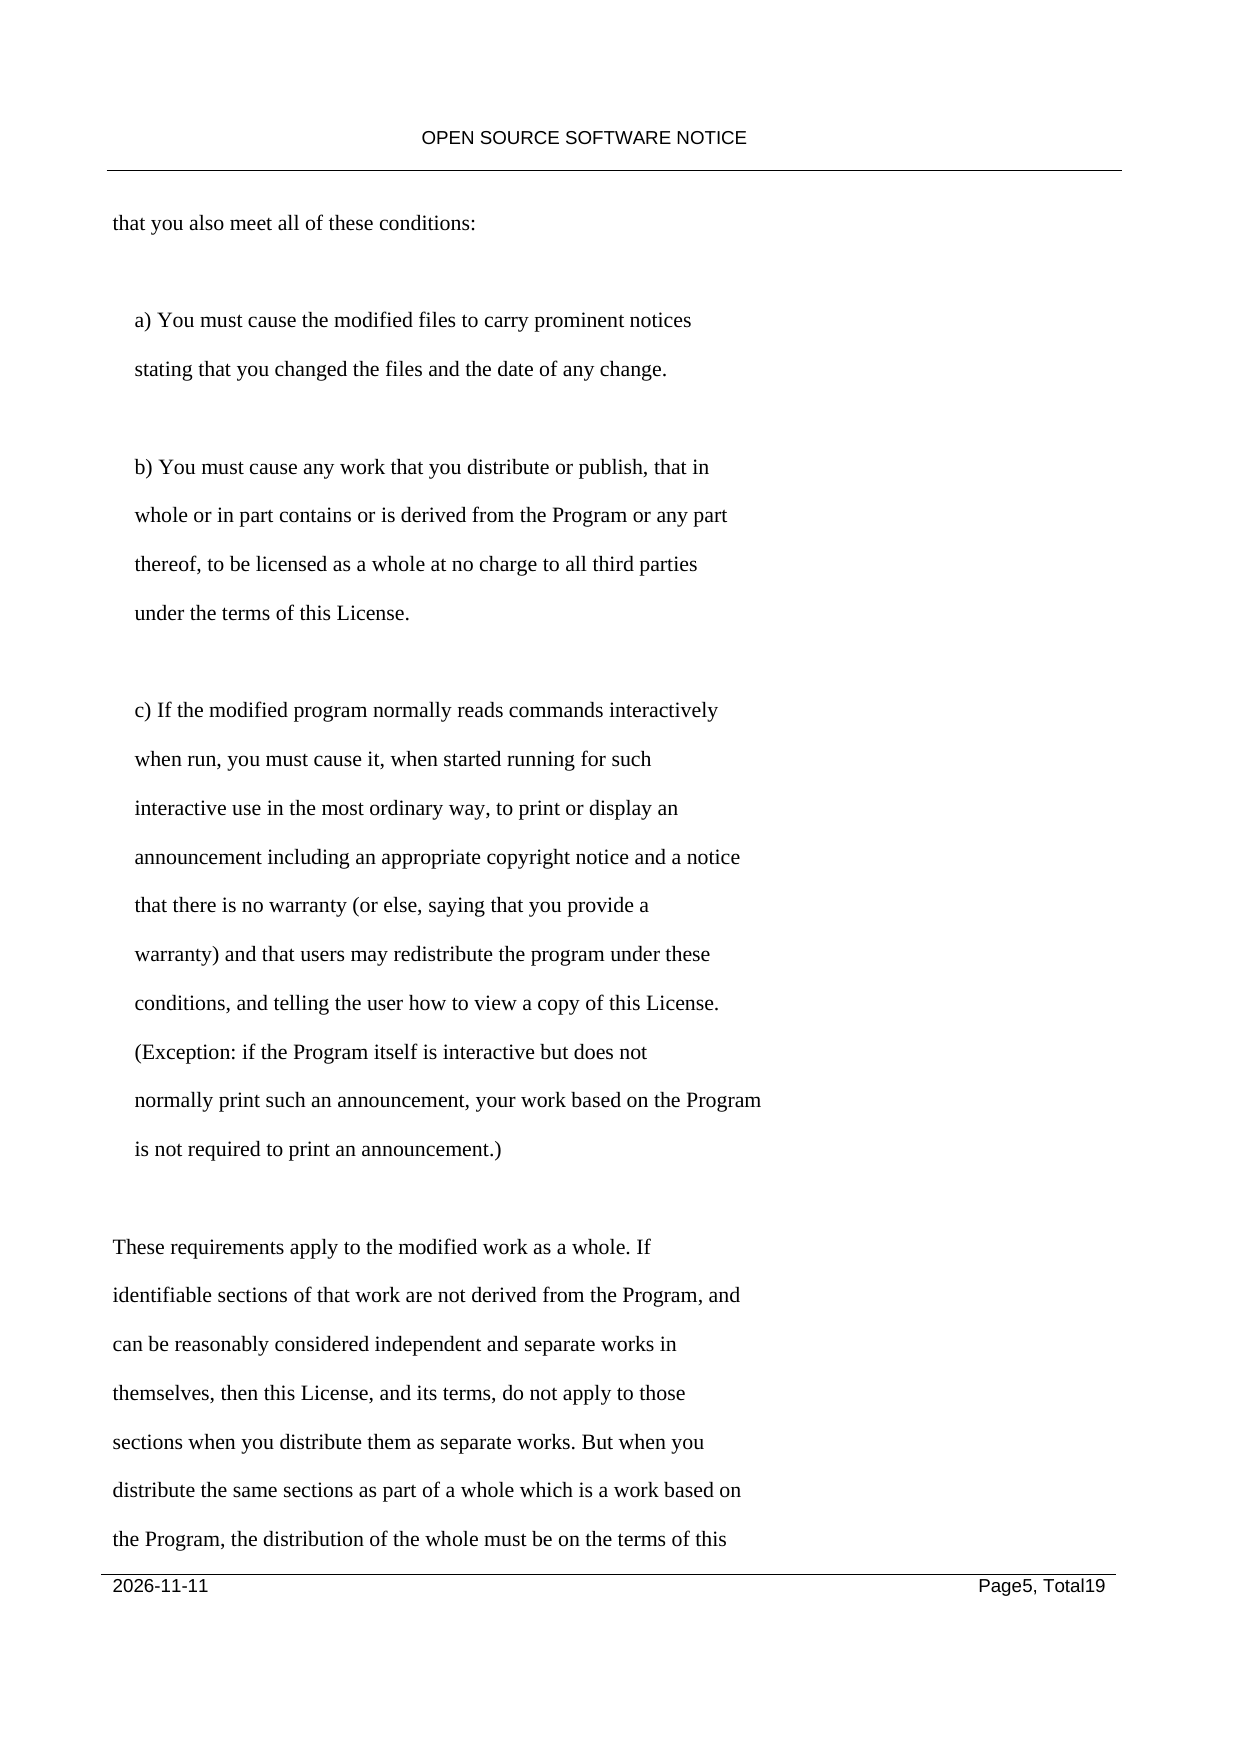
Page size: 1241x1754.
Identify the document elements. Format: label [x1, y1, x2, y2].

text [112, 206, 1128, 1555]
